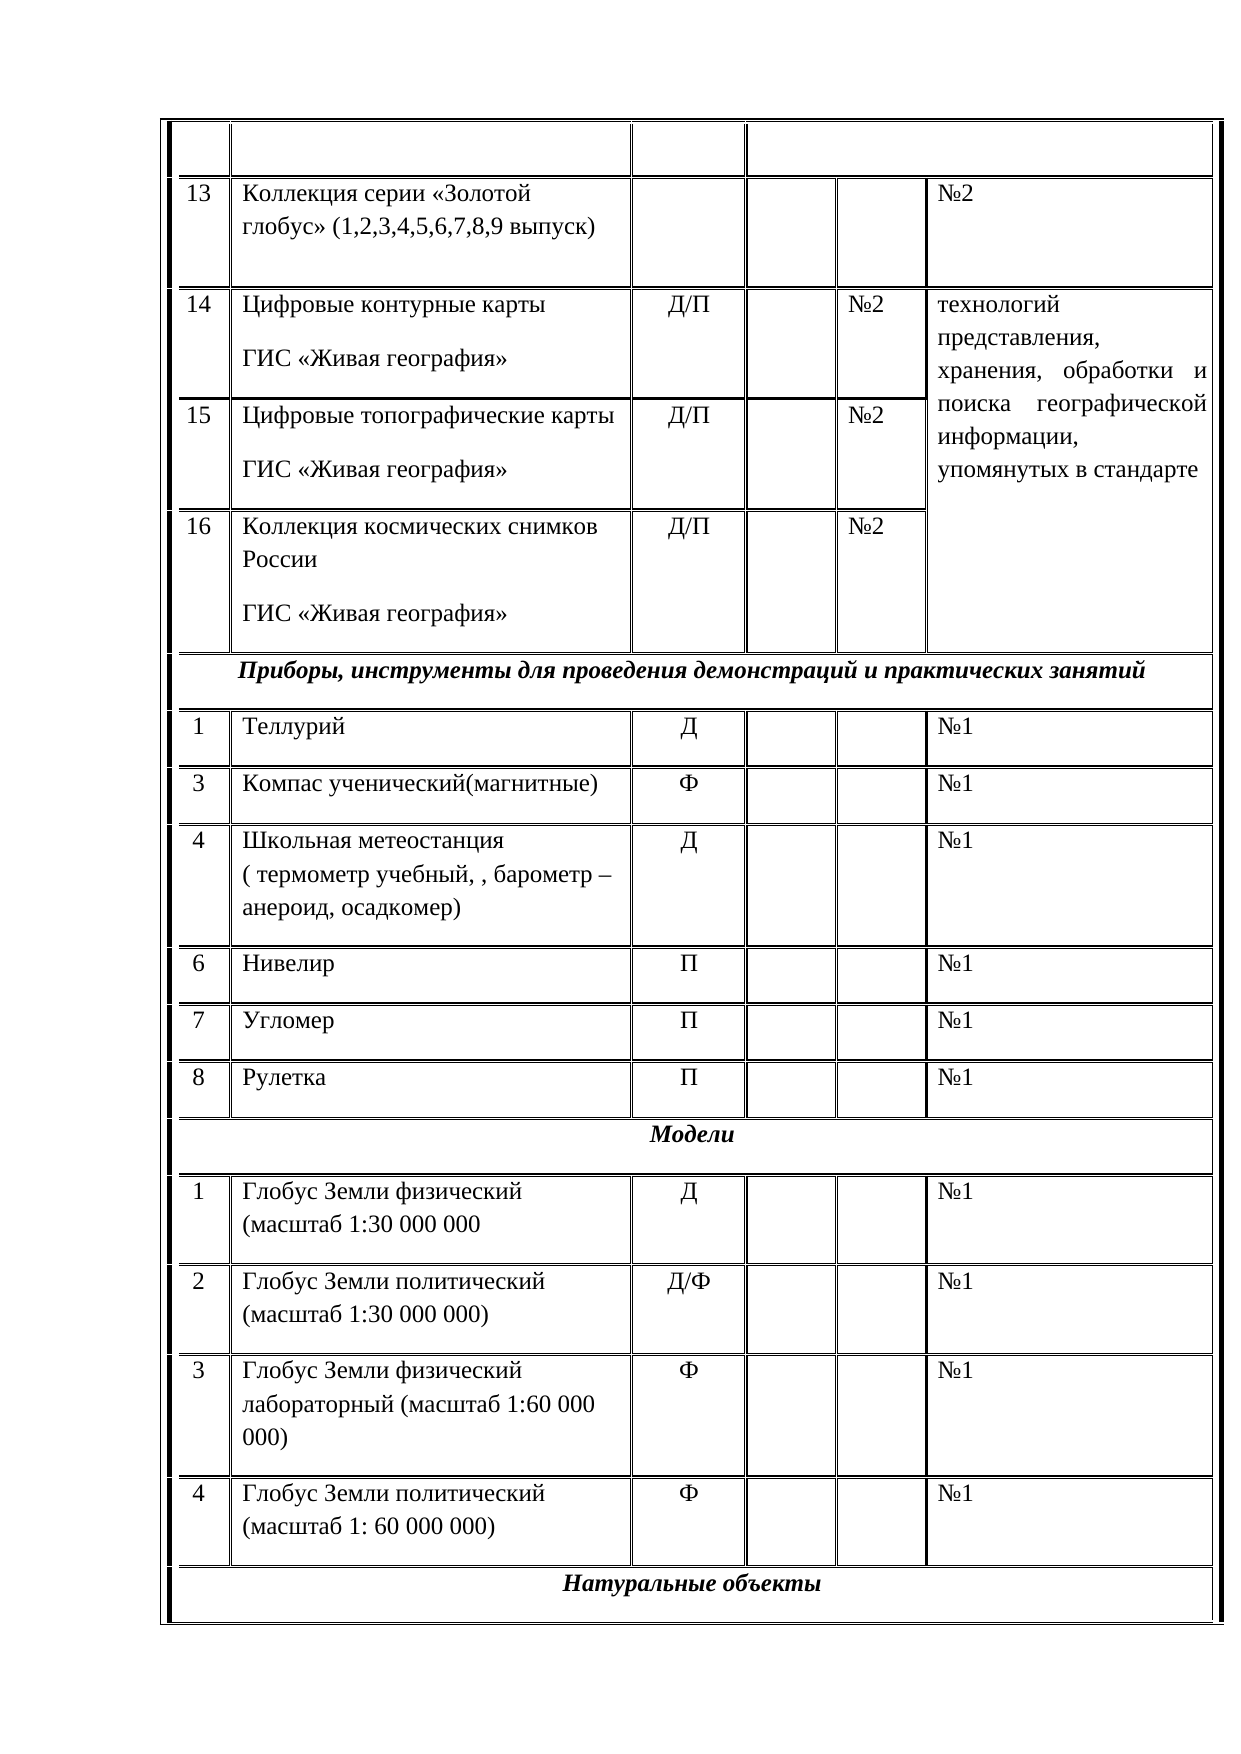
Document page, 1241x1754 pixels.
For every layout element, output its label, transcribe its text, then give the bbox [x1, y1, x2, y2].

table_cell [838, 769, 925, 822]
table_cell Нивелир [232, 949, 630, 1002]
table_cell [748, 179, 835, 286]
table_cell [838, 1479, 925, 1565]
table_cell [838, 826, 925, 945]
table_cell Модели [172, 1116, 1212, 1173]
table_cell 1 [172, 1173, 229, 1263]
table_cell 11 [172, 122, 231, 175]
table_cell [838, 179, 925, 286]
table_cell [748, 712, 835, 765]
table_cell 3 [172, 765, 229, 822]
table_cell №1 [928, 1356, 1212, 1475]
table_cell [838, 1006, 925, 1059]
table_cell Д [633, 826, 744, 945]
table_cell [748, 1356, 835, 1475]
table_cell №2 [838, 400, 925, 508]
table_cell Компас ученический(магнитные) [232, 769, 630, 822]
table_cell 2 [166, 1263, 231, 1352]
table_cell [838, 1063, 925, 1116]
table_cell [838, 949, 925, 1002]
table_cell 4 [172, 1475, 229, 1565]
table_cell 4 [172, 823, 229, 945]
table_cell Натуральные объекты [166, 1565, 1218, 1621]
table_cell 1 [172, 708, 229, 765]
table_cell [748, 1063, 835, 1116]
table_cell Глобус Земли политический (масштаб 1: 60 000 000) [232, 1479, 630, 1565]
table_cell Д/П [633, 512, 744, 652]
table_cell [748, 1177, 835, 1263]
table_cell [748, 949, 835, 1002]
table_cell Коллекция серии «Золотой глобус» (1,2,3,4,5,6,7,8,9 выпуск) [232, 179, 630, 286]
table_cell Угломер [232, 1006, 630, 1059]
table_cell 16 [172, 508, 229, 652]
table_cell [748, 1266, 835, 1352]
table_cell П [633, 1063, 744, 1116]
table_cell Д/П [633, 400, 744, 508]
table_cell [838, 1177, 925, 1263]
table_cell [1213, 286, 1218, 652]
table_cell Д/Ф [633, 1266, 744, 1352]
table_cell №1 [926, 1263, 1218, 1352]
table_cell №1 [928, 769, 1212, 822]
table_cell [748, 400, 835, 508]
table_cell [748, 826, 835, 945]
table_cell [231, 122, 632, 175]
table_cell №1 [928, 712, 1212, 765]
table_cell Глобус Земли политический (масштаб 1:30 000 000) [232, 1266, 630, 1352]
table_cell Теллурий [232, 712, 630, 765]
table_cell Д [633, 1177, 744, 1263]
table_cell Рулетка [232, 1063, 630, 1116]
table_cell [748, 1006, 835, 1059]
table_cell 7 [172, 1002, 229, 1059]
table_cell Д [633, 712, 744, 765]
table_cell 6 [172, 945, 229, 1002]
table_cell [838, 1356, 925, 1475]
table_cell 13 [172, 175, 229, 286]
table_cell №1 [928, 1479, 1212, 1565]
table_cell [748, 1479, 835, 1565]
table_cell Приборы, инструменты для проведения демонстраций и практических занятий [166, 652, 1218, 708]
table_cell Глобус Земли физический лабораторный (масштаб 1:60 000 000) [232, 1356, 630, 1475]
table_cell П [633, 1006, 744, 1059]
table_cell Ф [633, 1356, 744, 1475]
table_cell Д/П [632, 120, 746, 175]
table_cell Д/П [633, 290, 744, 397]
table_cell №2 [928, 179, 1212, 286]
table_cell 3 [172, 1353, 229, 1475]
table_cell №1 [928, 1063, 1212, 1116]
table_cell Глобус Земли физический (масштаб 1:30 000 000 [232, 1177, 630, 1263]
table_cell [748, 290, 835, 397]
table_cell №2 [838, 512, 925, 652]
table_cell [633, 179, 744, 286]
table_cell №1 [928, 949, 1212, 1002]
table_cell технологий представления, хранения, обработки и поиска географической информации, упомянутых в стандарте [928, 290, 1212, 652]
table_cell Ф [633, 1479, 744, 1565]
table_cell №2 [838, 290, 925, 397]
table_cell 8 [172, 1059, 229, 1116]
table_cell 15 [172, 397, 229, 508]
table_cell Коллекция космических снимков России ГИС «Живая география» [232, 512, 630, 652]
table_cell Школьная метеостанция ( термометр учебный, , барометр – анероид, осадкомер) [232, 826, 630, 945]
table_cell [748, 512, 835, 652]
table_cell Цифровые топографические карты ГИС «Живая география» [232, 400, 630, 508]
table_cell [838, 1266, 925, 1352]
table_cell П [633, 949, 744, 1002]
table_cell Ф [633, 769, 744, 822]
table_cell Цифровые контурные карты ГИС «Живая география» [232, 290, 630, 397]
table_cell №1 [928, 1177, 1212, 1263]
table_cell [838, 712, 925, 765]
table_cell №1 [928, 1006, 1212, 1059]
table_cell №1 [928, 826, 1212, 945]
table_cell 14 [172, 286, 229, 397]
table_cell [748, 769, 835, 822]
